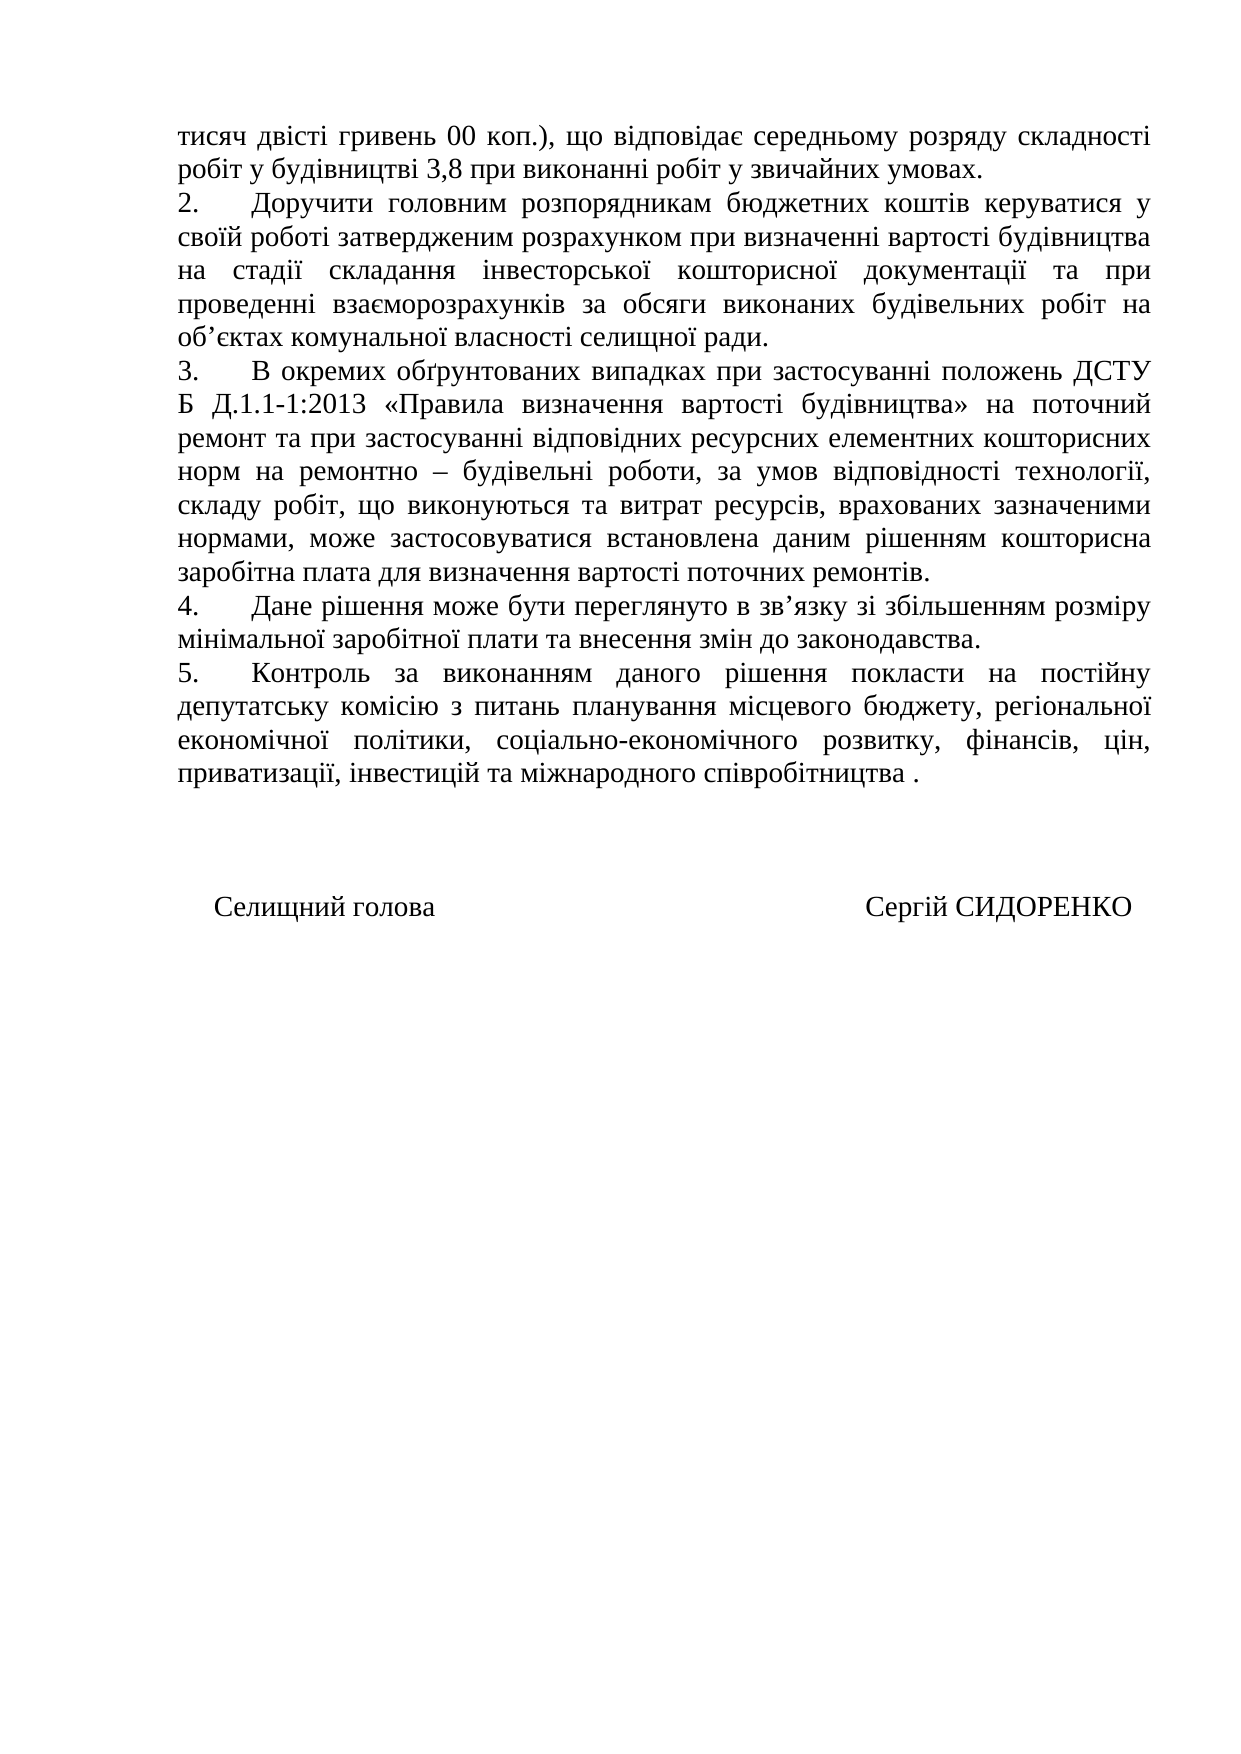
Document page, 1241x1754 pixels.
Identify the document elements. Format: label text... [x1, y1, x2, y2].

list Дане рішення може бути переглянуто в зв’язку зі збільшенням розміру мінімальної заробітної плати та внесення змін до законодавства. [177, 588, 1152, 655]
list Контроль за виконанням даного рішення покласти на постійну депутатську комісію з питань планування місцевого бюджету, регіональної економічної політики, соціально-економічного розвитку, фінансів, цін, приватизації, інвестицій та міжнародного співробітництва . [177, 655, 1152, 789]
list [177, 118, 1152, 185]
list В окремих обґрунтованих випадках при застосуванні положень ДСТУ Б Д.1.1-1:2013 «Правила визначення вартості будівництва» на поточний ремонт та при застосуванні відповідних ресурсних елементних кошторисних норм на ремонтно – будівельні роботи, за умов відповідності технології, складу робіт, що виконуються та витрат ресурсів, врахованих зазначеними нормами, може застосовуватися встановлена даним рішенням кошторисна заробітна плата для визначення вартості поточних ремонтів. [177, 353, 1152, 588]
list Доручити головним розпорядникам бюджетних коштів керуватися у своїй роботі затвердженим розрахунком при визначенні вартості будівництва на стадії складання інвесторської кошторисної документації та при проведенні взаєморозрахунків за обсяги виконаних будівельних робіт на об’єктах комунальної власності селищної ради. [177, 185, 1152, 353]
text Селищний голова Сергій СИДОРЕНКО [177, 889, 1152, 923]
